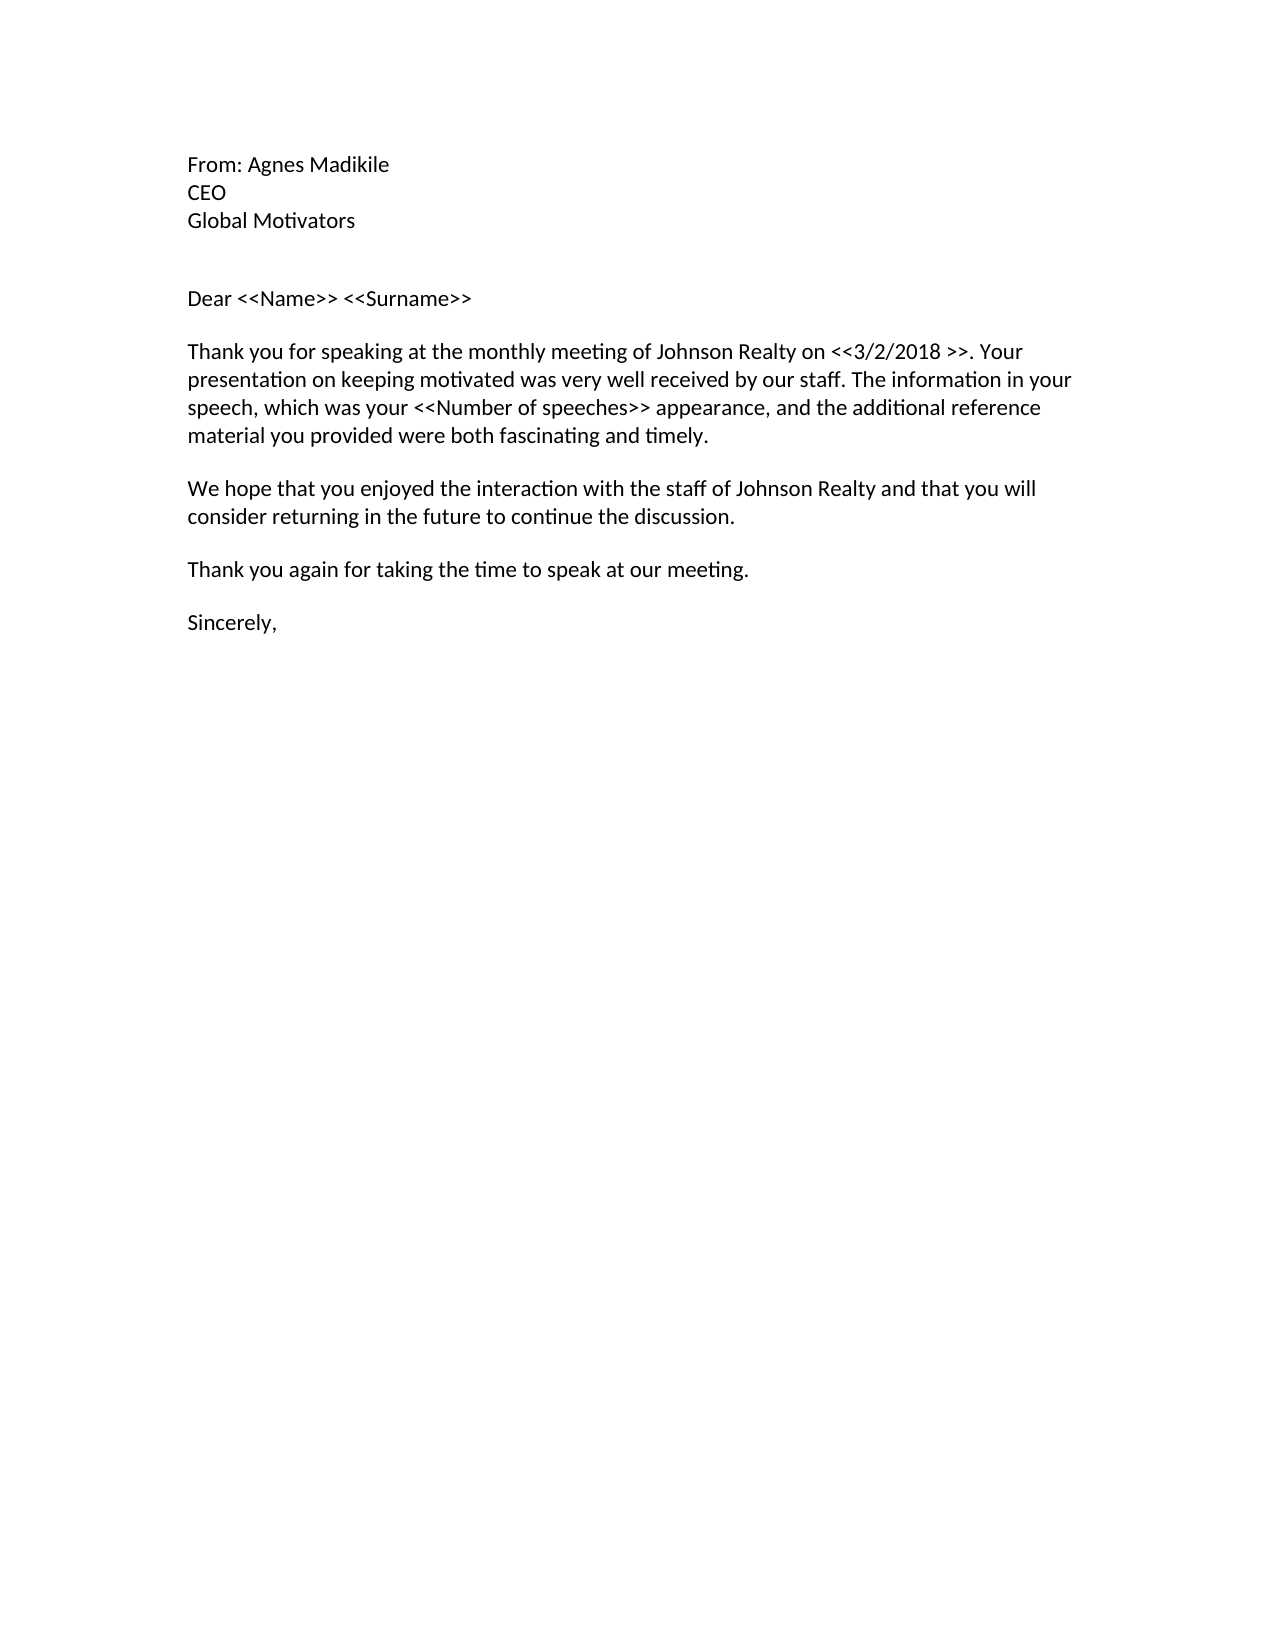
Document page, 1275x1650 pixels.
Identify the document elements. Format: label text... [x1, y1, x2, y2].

text CEO [187, 178, 1087, 206]
text Dear <<Name>> <<Surname>> [187, 284, 1087, 312]
text Sincerely, [187, 608, 1087, 636]
text Thank you again for taking the time to speak at our meeting. [187, 555, 1087, 583]
text Thank you for speaking at the monthly meeting of Johnson Realty on <<3/2/2018 >>. Your presentation on keeping motivated was very well received by our staff. The information in your speech, which was your <<Number of speeches>> appearance, and the additional reference material you provided were both fascinating and timely. [187, 337, 1087, 449]
text We hope that you enjoyed the interaction with the staff of Johnson Realty and that you will consider returning in the future to continue the discussion. [187, 474, 1087, 530]
text Global Motivators [187, 206, 1087, 234]
text From: Agnes Madikile [187, 150, 1087, 178]
